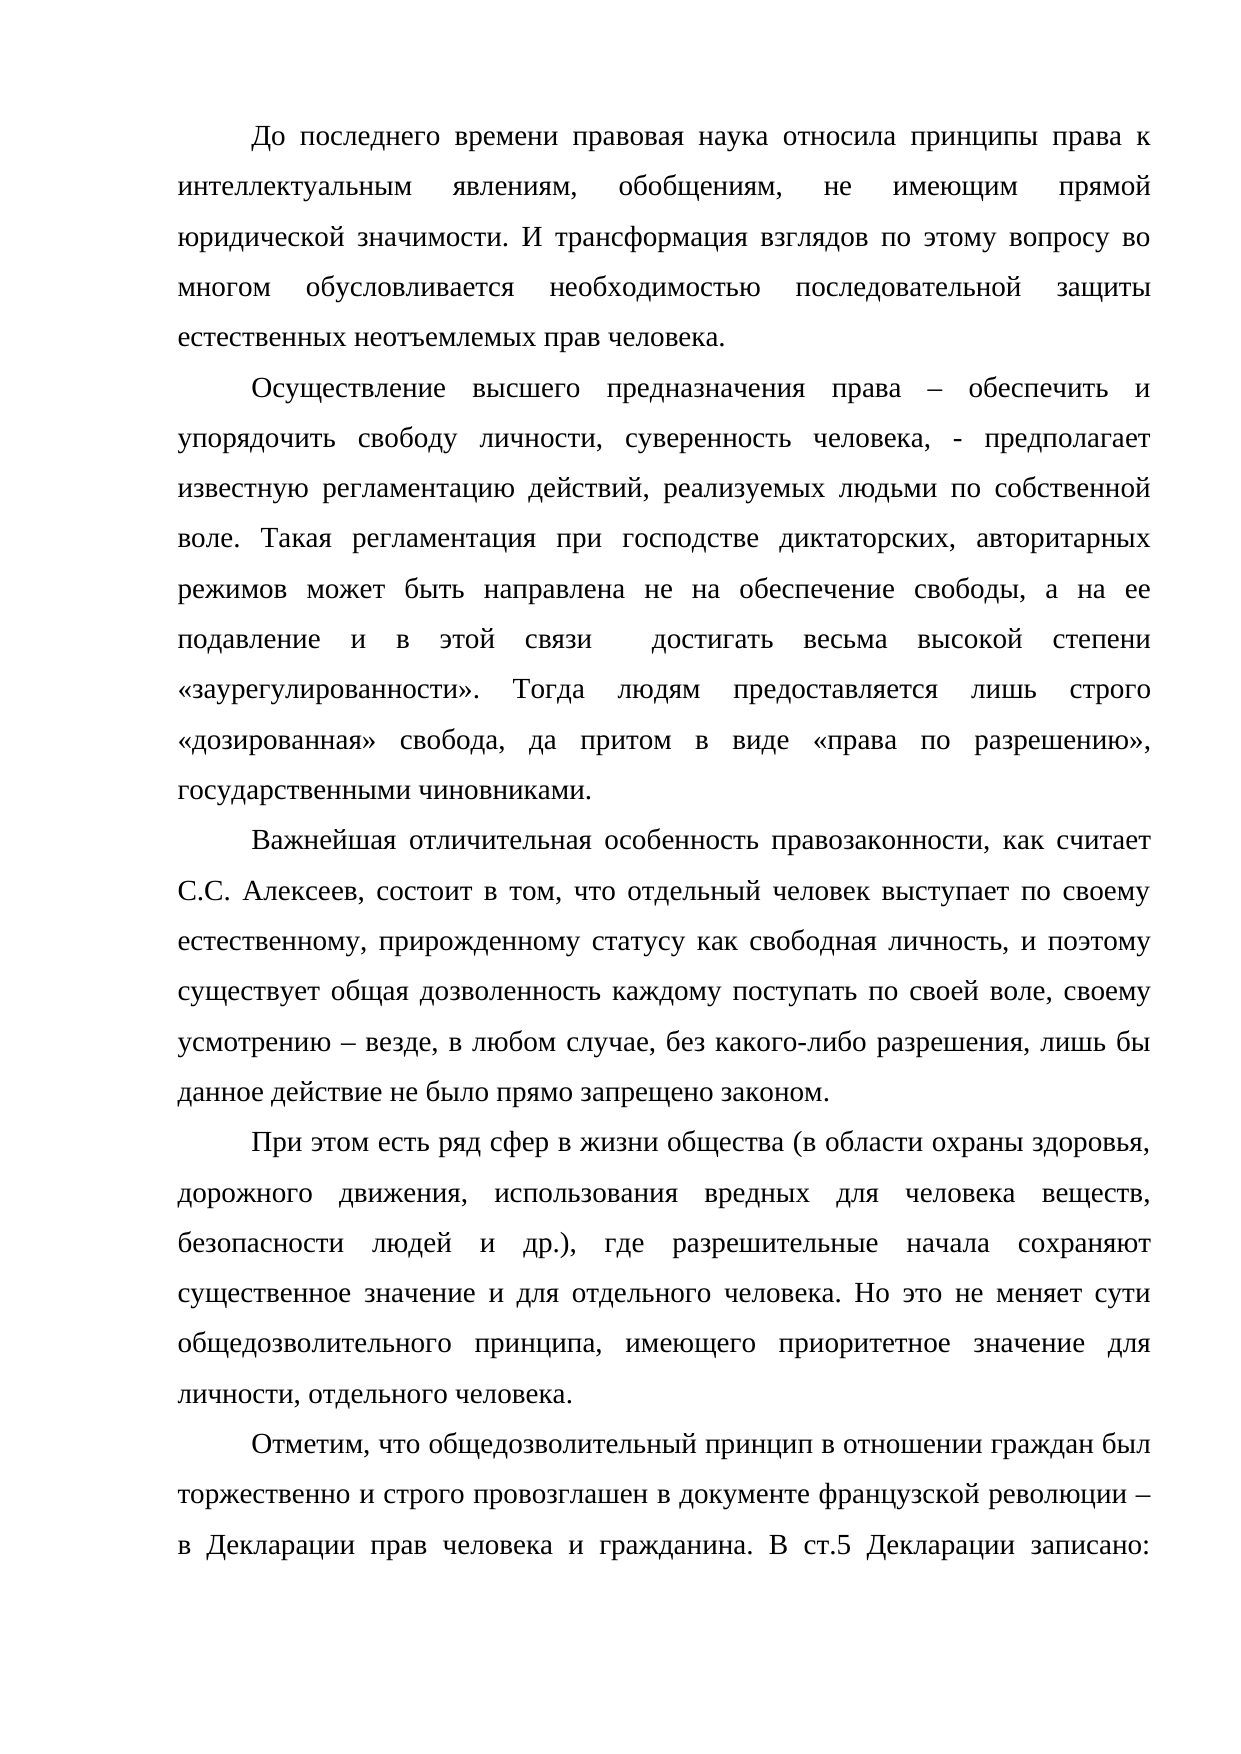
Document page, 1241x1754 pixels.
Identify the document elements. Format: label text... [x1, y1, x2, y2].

text До последнего времени правовая наука относила принципы права к интеллектуальным явлениям, обобщениям, не имеющим прямой юридической значимости. И трансформация взглядов по этому вопросу во многом обусловливается необходимостью последовательной защиты естественных неотъемлемых прав человека. [177, 118, 1152, 353]
text При этом есть ряд сфер в жизни общества (в области охраны здоровья, дорожного движения, использования вредных для человека веществ, безопасности людей и др.), где разрешительные начала сохраняют существенное значение и для отдельного человека. Но это не меняет сути общедозволительного принципа, имеющего приоритетное значение для личности, отдельного человека. [177, 1124, 1152, 1409]
text Важнейшая отличительная особенность правозаконности, как считает С.С. Алексеев, состоит в том, что отдельный человек выступает по своему естественному, прирожденному статусу как свободная личность, и поэтому существует общая дозволенность каждому поступать по своей воле, своему усмотрению – везде, в любом случае, без какого-либо разрешения, лишь бы данное действие не было прямо запрещено законом. [177, 822, 1152, 1108]
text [177, 1426, 1152, 1560]
text Осуществление высшего предназначения права – обеспечить и упорядочить свободу личности, суверенность человека, - предполагает известную регламентацию действий, реализуемых людьми по собственной воле. Такая регламентация при господстве диктаторских, авторитарных режимов может быть направлена не на обеспечение свободы, а на ее подавление и в этой связи достигать весьма высокой степени «заурегулированности». Тогда людям предоставляется лишь строго «дозированная» свобода, да притом в виде «права по разрешению», государственными чиновниками. [177, 370, 1152, 806]
